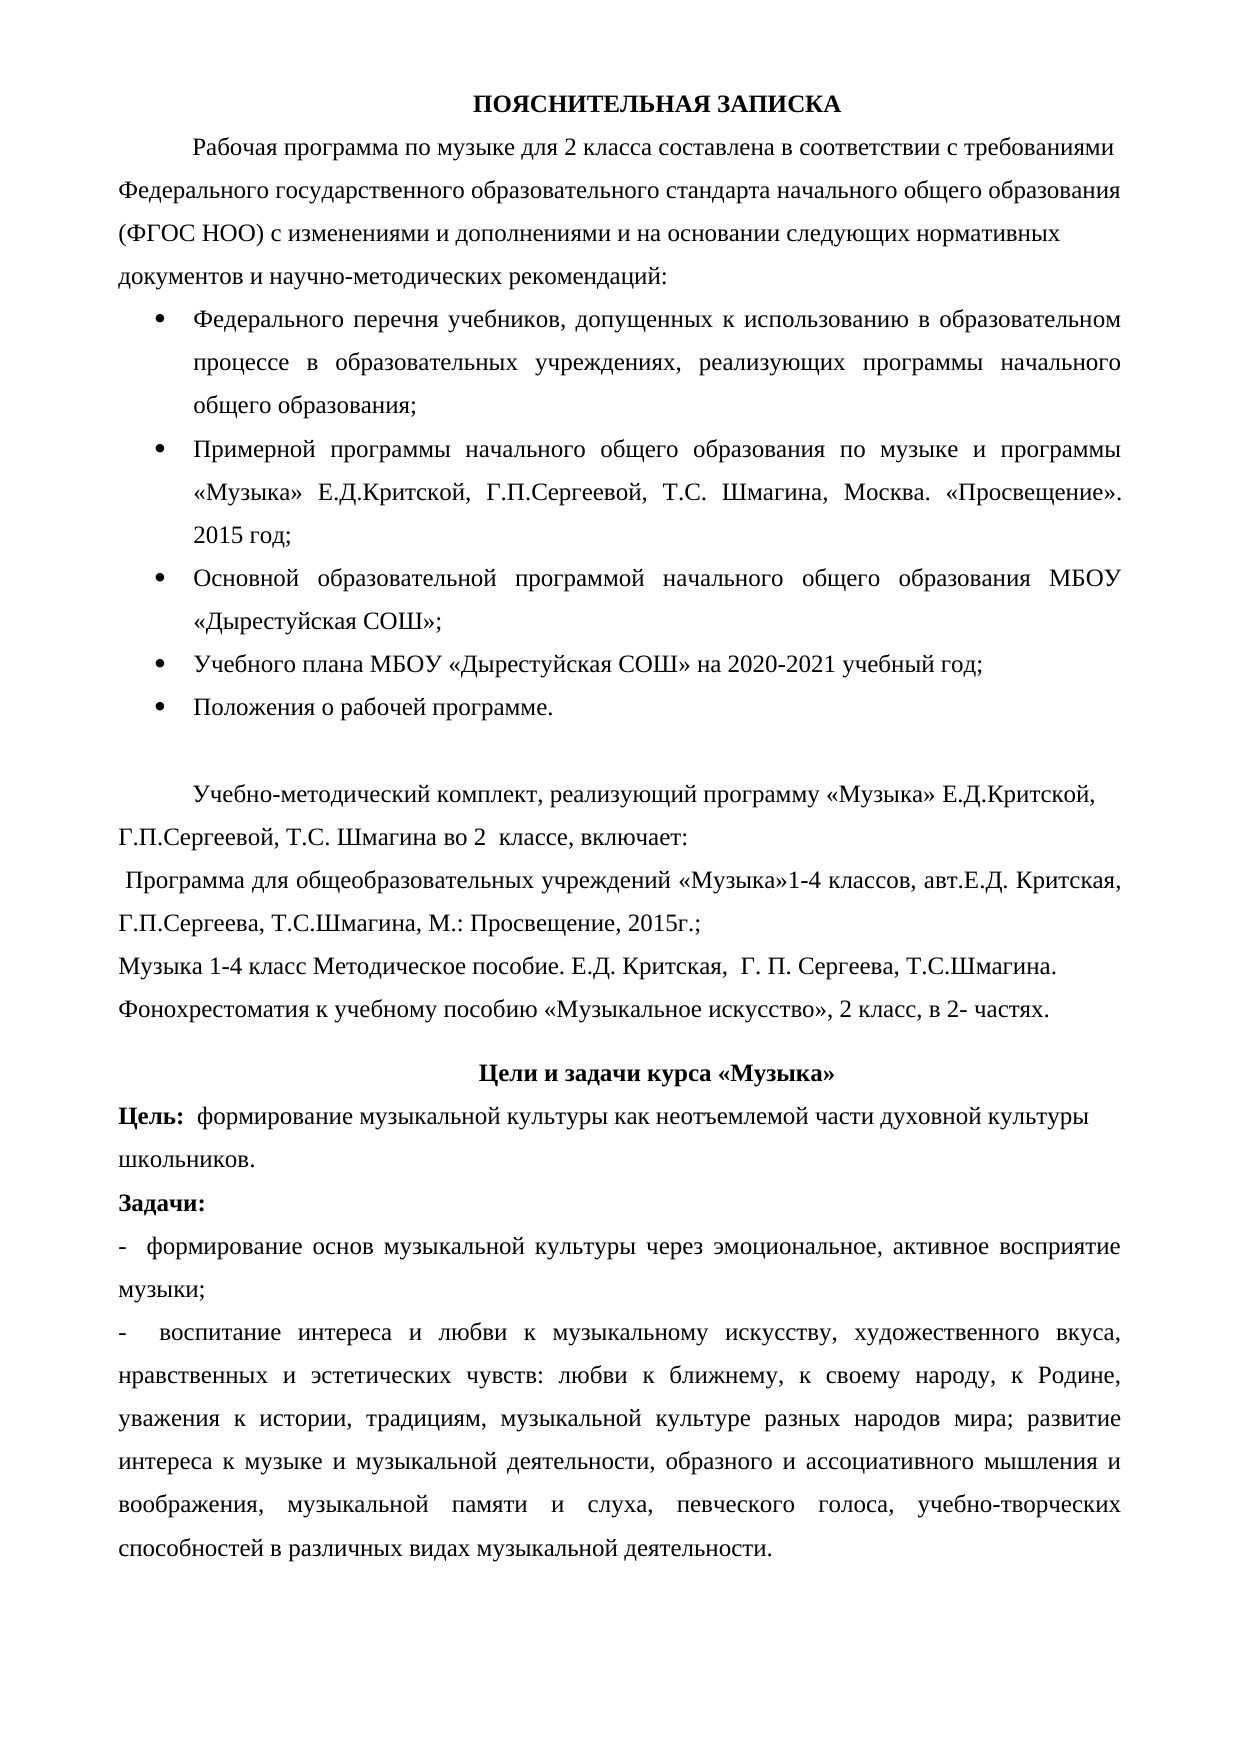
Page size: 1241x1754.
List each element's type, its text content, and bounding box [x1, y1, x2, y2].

text - воспитание интереса и любви к музыкальному искусству, художественного вкуса, нравственных и эстетических чувств: любви к ближнему, к своему народу, к Родине, уважения к истории, традициям, музыкальной культуре разных народов мира; развитие интереса к музыке и музыкальной деятельности, образного и ассоциативного мышления и воображения, музыкальной памяти и слуха, певческого голоса, учебно-творческих способностей в различных видах музыкальной деятельности. [118, 1317, 1122, 1561]
list Основной образовательной программой начального общего образования МБОУ «Дырестуйская СОШ»; [156, 563, 1122, 635]
text Учебно-методический комплект, реализующий программу «Музыка» Е.Д.Критской, Г.П.Сергеевой, Т.С. Шмагина во 2 классе, включает: [118, 779, 1122, 851]
text Программа для общеобразовательных учреждений «Музыка»1-4 классов, авт.Е.Д. Критская, Г.П.Сергеева, Т.С.Шмагина, М.: Просвещение, 2015г.; [118, 865, 1122, 937]
list Положения о рабочей программе. [156, 692, 1122, 721]
list Федерального перечня учебников, допущенных к использованию в образовательном процессе в образовательных учреждениях, реализующих программы начального общего образования; [156, 304, 1122, 419]
text Задачи: [118, 1188, 1122, 1216]
text Цель: формирование музыкальной культуры как неотъемлемой части духовной культуры школьников. [118, 1101, 1122, 1173]
text Фонохрестоматия к учебному пособию «Музыкальное искусство», 2 класс, в 2- частях. [118, 994, 1122, 1023]
text ПОЯСНИТЕЛЬНАЯ ЗАПИСКА [118, 89, 1122, 117]
text Цели и задачи курса «Музыка» [118, 1058, 1122, 1087]
text - формирование основ музыкальной культуры через эмоциональное, активное восприятие музыки; [118, 1231, 1122, 1303]
list Учебного плана МБОУ «Дырестуйская СОШ» на 2020-2021 учебный год; [156, 649, 1122, 678]
text Музыка 1-4 класс Методическое пособие. Е.Д. Критская, Г. П. Сергеева, Т.С.Шмагина. [118, 951, 1122, 980]
text Рабочая программа по музыке для 2 класса составлена в соответствии с требованиями Федерального государственного образовательного стандарта начального общего образования (ФГОС НOO) с изменениями и дополнениями и на основании следующих нормативных документов и научно-методических рекомендаций: [118, 132, 1122, 290]
list Примерной программы начального общего образования по музыке и программы «Музыка» Е.Д.Критской, Г.П.Сергеевой, Т.С. Шмагина, Москва. «Просвещение». 2015 год; [156, 434, 1122, 549]
